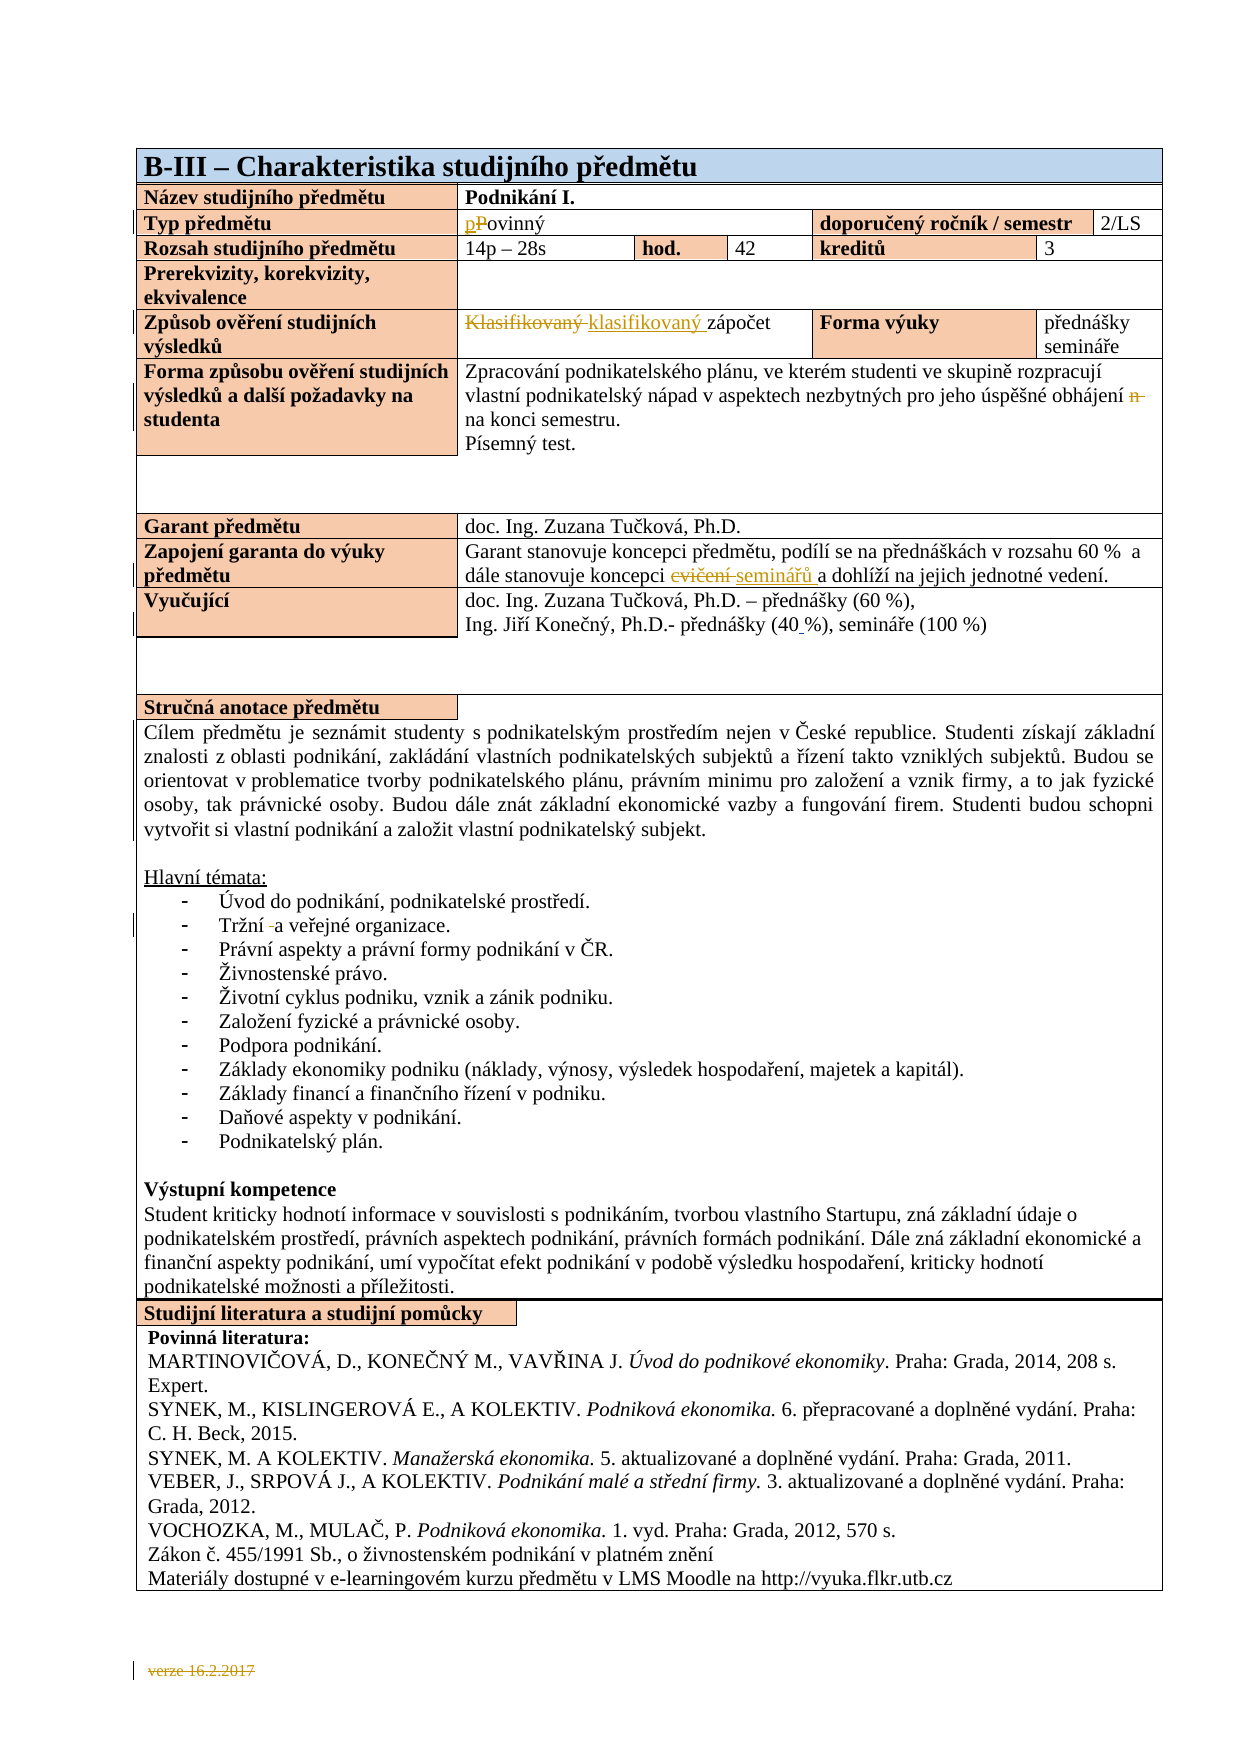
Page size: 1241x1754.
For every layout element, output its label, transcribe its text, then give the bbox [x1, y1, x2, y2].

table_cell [137, 1325, 1162, 1590]
table_cell Studijní literatura a studijní pomůcky [137, 1301, 516, 1325]
table_cell Podnikání I. [458, 185, 1162, 209]
table_cell [517, 1301, 1162, 1325]
table_header B-III – Charakteristika studijního předmětu [137, 149, 1162, 182]
table_cell ovinný [458, 210, 812, 234]
table_cell doporučený ročník / semestr [813, 210, 1093, 234]
table_cell [137, 455, 1162, 513]
table_cell Zapojení garanta do výuky předmětu [137, 539, 457, 587]
table_cell Stručná anotace předmětu [137, 695, 457, 719]
table_cell Vyučující [137, 588, 457, 636]
table_cell 2/LS [1094, 210, 1162, 234]
table_cell doc. Ing. Zuzana Tučková, Ph.D. – přednášky (60 %), Ing. Jiří Konečný, Ph.D.- přednášky (40%), semináře (100 %) [458, 588, 1162, 636]
table_cell [458, 695, 1162, 719]
table_cell Forma výuky [813, 310, 1036, 358]
table_cell Typ předmětu [137, 210, 457, 234]
table_cell doc. Ing. Zuzana Tučková, Ph.D. [458, 514, 1162, 538]
table_cell přednášky semináře [1037, 310, 1162, 358]
table_cell Rozsah studijního předmětu [137, 236, 457, 259]
table_cell zápočet [458, 310, 812, 358]
table_cell Název studijního předmětu [137, 185, 457, 209]
table_cell Způsob ověření studijních výsledků [137, 310, 457, 358]
table_cell Cílem předmětu je seznámit studenty s podnikatelským prostředím nejen v České republice. Studenti získají základní znalosti z oblasti podnikání, zakládání vlastních podnikatelských subjektů a řízení takto vzniklých subjektů. Budou se orientovat v problematice tvorby podnikatelského plánu, právním minimu pro založení a vznik firmy, a to jak fyzické osoby, tak právnické osoby. Budou dále znát základní ekonomické vazby a fungování firem. Studenti budou schopni vytvořit si vlastní podnikání a založit vlastní podnikatelský subjekt. Hlavní témata: Úvod do podnikání, podnikatelské prostředí. Tržní a veřejné organizace. Právní aspekty a právní formy podnikání v ČR. Živnostenské právo. Životní cyklus podniku, vznik a zánik podniku. Založení fyzické a právnické osoby. Podpora podnikání. Základy ekonomiky podniku (náklady, výnosy, výsledek hospodaření, majetek a kapitál). Základy financí a finančního řízení v podniku. Daňové aspekty v podnikání. Podnikatelský plán. Výstupní kompetence Student kriticky hodnotí informace v souvislosti s podnikáním, tvorbou vlastního Startupu, zná základní údaje o podnikatelském prostředí, právních aspektech podnikání, právních formách podnikání. Dále zná základní ekonomické a finanční aspekty podnikání, umí vypočítat efekt podnikání v podobě výsledku hospodaření, kriticky hodnotí podnikatelské možnosti a příležitosti. [137, 719, 1162, 1298]
table_cell Forma způsobu ověření studijních výsledků a další požadavky na studenta [137, 359, 457, 455]
table_cell Prerekvizity, korekvizity, ekvivalence [137, 261, 457, 309]
table_cell 14p – 28s [458, 236, 634, 259]
table_cell [458, 261, 1162, 309]
table_cell 3 [1037, 236, 1162, 259]
table_cell Zpracování podnikatelského plánu, ve kterém studenti ve skupině rozpracují vlastní podnikatelský nápad v aspektech nezbytných pro jeho úspěšné obhájení na konci semestru. Písemný test. [458, 359, 1162, 455]
table_cell hod. [635, 236, 727, 259]
table_cell Garant předmětu [137, 514, 457, 538]
table_cell [137, 636, 1162, 694]
table_cell 42 [728, 236, 812, 259]
table_cell Garant stanovuje koncepci předmětu, podílí se na přednáškách v rozsahu 60 % a dále stanovuje koncepci a dohlíží na jejich jednotné vedení. [458, 539, 1162, 587]
table_cell kreditů [813, 236, 1036, 259]
